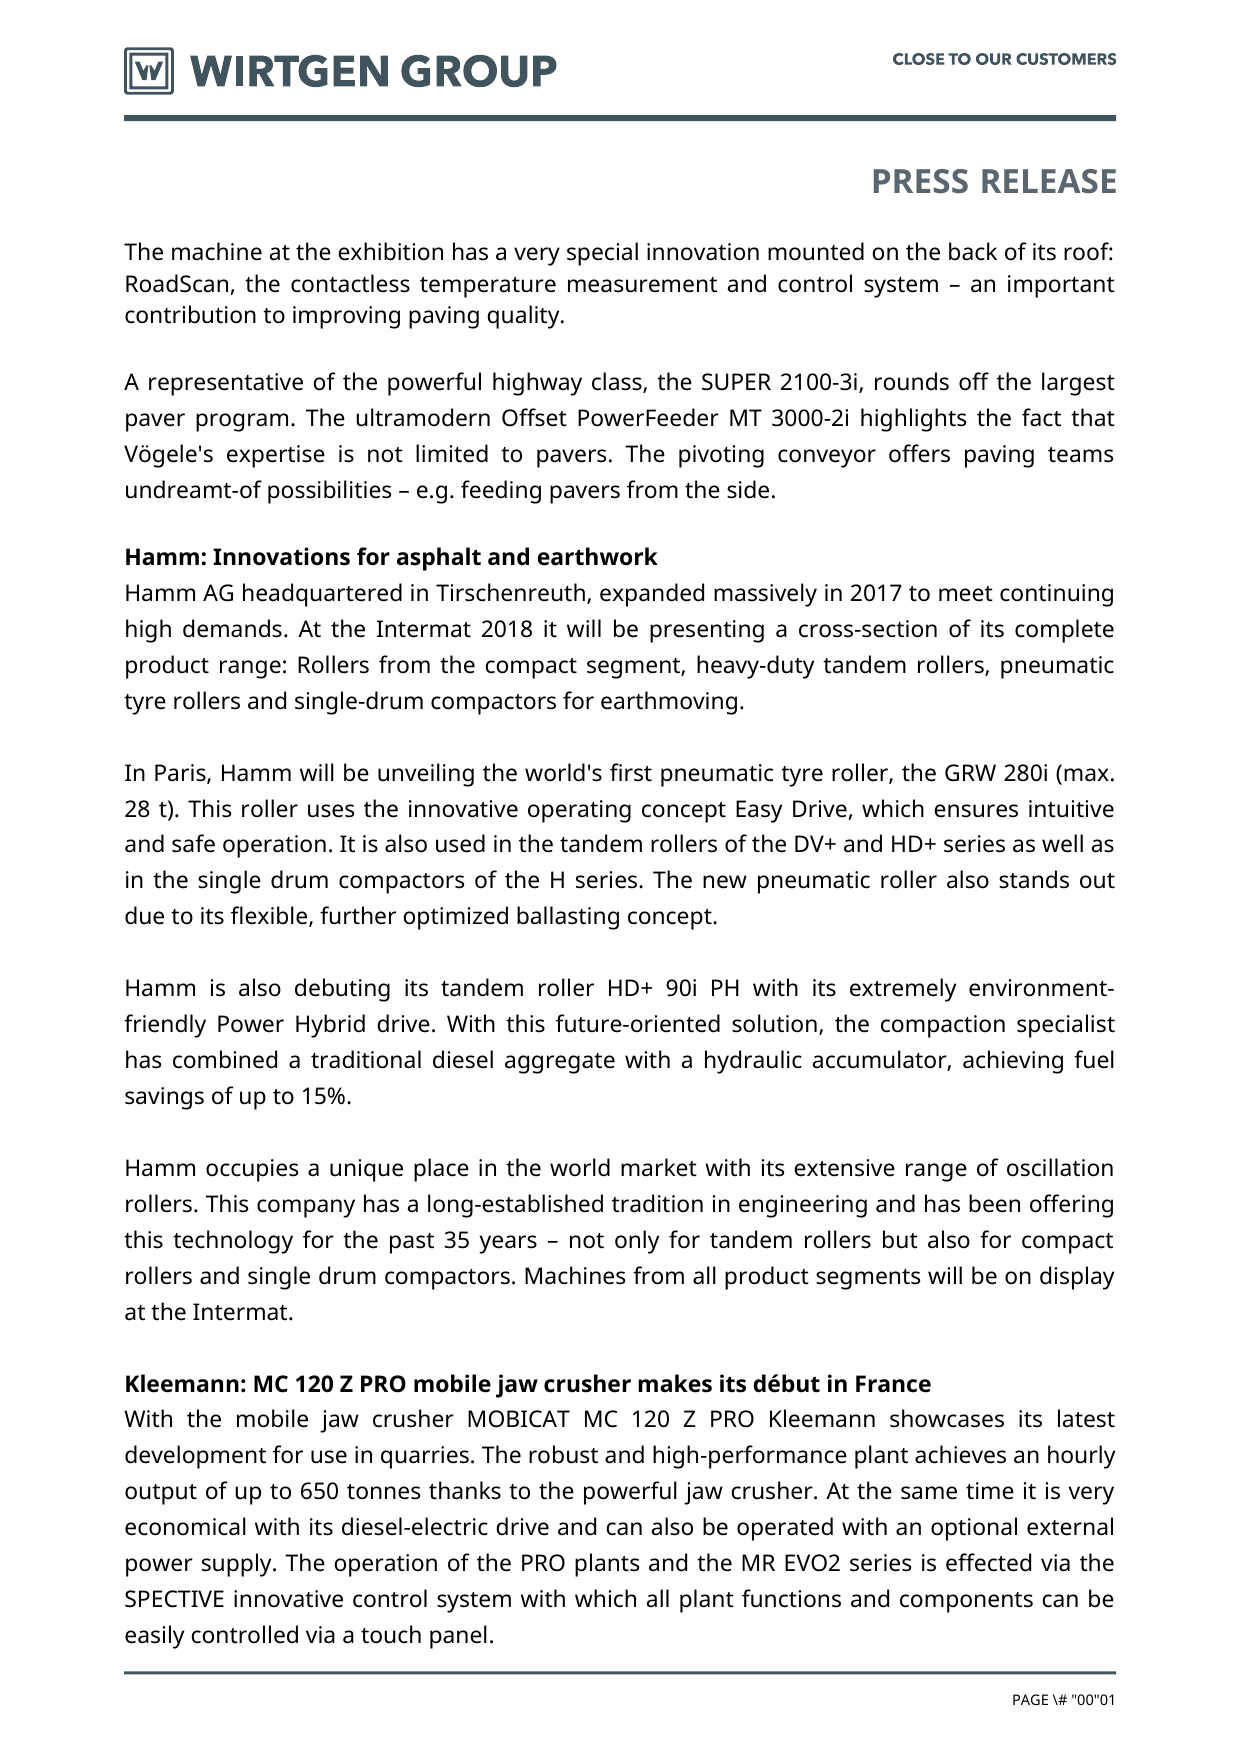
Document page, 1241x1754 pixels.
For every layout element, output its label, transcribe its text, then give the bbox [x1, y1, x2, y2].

text Hamm: Innovations for asphalt and earthwork [124, 541, 1116, 572]
text In Paris, Hamm will be unveiling the world's first pneumatic tyre roller, the GRW 280i (max. 28 t). This roller uses the innovative operating concept Easy Drive, which ensures intuitive and safe operation. It is also used in the tandem rollers of the DV+ and HD+ series as well as in the single drum compactors of the H series. The new pneumatic roller also stands out due to its flexible, further optimized ballasting concept. [124, 757, 1116, 932]
text A representative of the powerful highway class, the SUPER 2100-3i, rounds off the largest paver program. The ultramodern Offset PowerFeeder MT 3000-2i highlights the fact that Vögele's expertise is not limited to pavers. The pivoting conveyor offers paving teams undreamt-of possibilities – e.g. feeding pavers from the side. [124, 366, 1116, 505]
text With the mobile jaw crusher MOBICAT MC 120 Z PRO Kleemann showcases its latest development for use in quarries. The robust and high-performance plant achieves an hourly output of up to 650 tonnes thanks to the powerful jaw crusher. At the same time it is very economical with its diesel-electric drive and can also be operated with an optional external power supply. The operation of the PRO plants and the MR EVO2 series is effected via the SPECTIVE innovative control system with which all plant functions and components can be easily controlled via a touch panel. [124, 1403, 1116, 1650]
text Hamm AG headquartered in Tirschenreuth, expanded massively in 2017 to meet continuing high demands. At the Intermat 2018 it will be presenting a cross-section of its complete product range: Rollers from the compact segment, heavy-duty tandem rollers, pneumatic tyre rollers and single-drum compactors for earthmoving. [124, 577, 1116, 716]
text Kleemann: MC 120 Z PRO mobile jaw crusher makes its début in France [124, 1367, 1116, 1399]
text Hamm is also debuting its tandem roller HD+ 90i PH with its extremely environment-friendly Power Hybrid drive. With this future-oriented solution, the compaction specialist has combined a traditional diesel aggregate with a hydraulic accumulator, achieving fuel savings of up to 15%. [124, 972, 1116, 1111]
text Hamm occupies a unique place in the world market with its extensive range of oscillation rollers. This company has a long-established tradition in engineering and has been offering this technology for the past 35 years – not only for tandem rollers but also for compact rollers and single drum compactors. Machines from all product segments will be on display at the Intermat. [124, 1152, 1116, 1327]
text The machine at the exhibition has a very special innovation mounted on the back of its roof: RoadScan, the contactless temperature measurement and control system – an important contribution to improving paving quality. [124, 236, 1116, 330]
